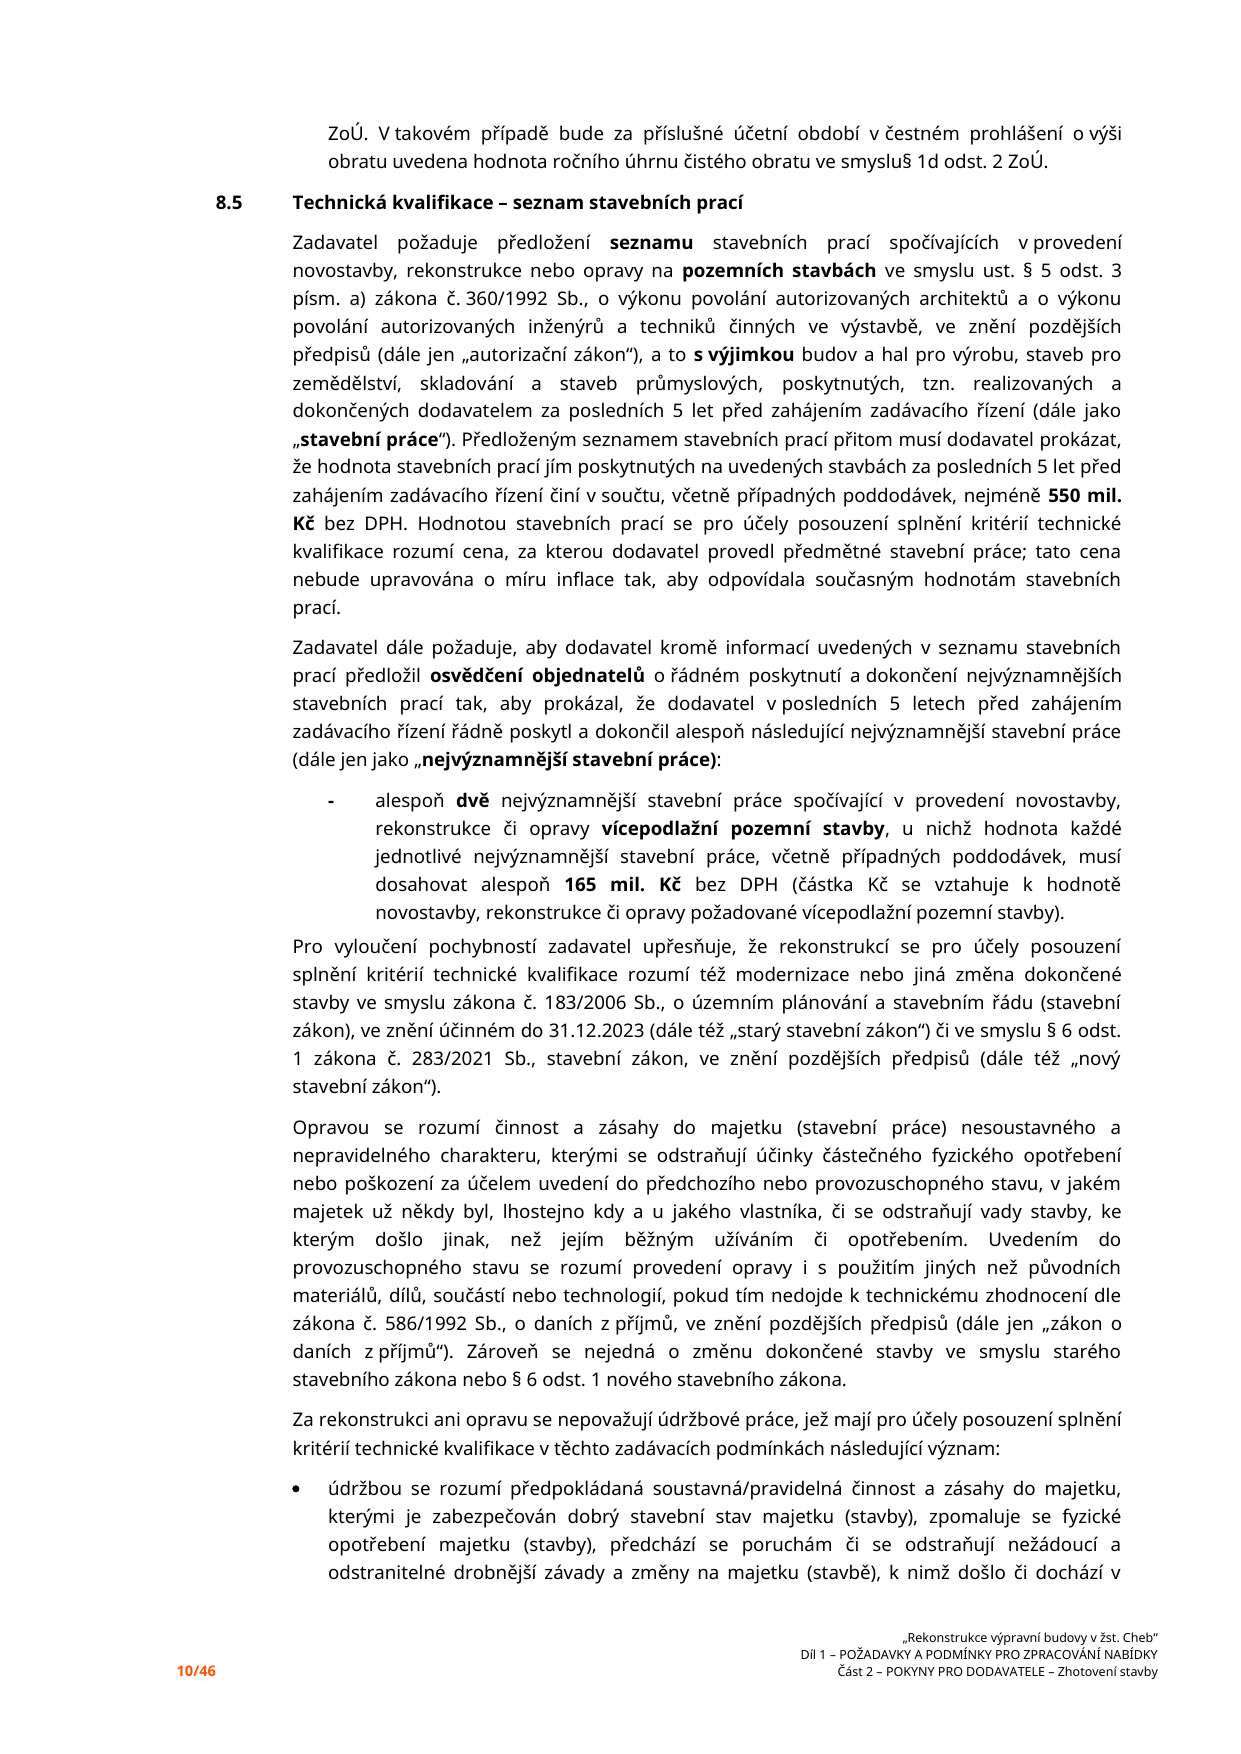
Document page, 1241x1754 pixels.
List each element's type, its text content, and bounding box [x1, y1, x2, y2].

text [292, 1475, 1122, 1585]
text Zadavatel dále požaduje, aby dodavatel kromě informací uvedených v seznamu stavebních prací předložil osvědčení objednatelů o řádném poskytnutí a dokončení nejvýznamnějších stavebních prací tak, aby prokázal, že dodavatel v posledních 5 letech před zahájením zadávacího řízení řádně poskytl a dokončil alespoň následující nejvýznamnější stavební práce (dále jen jako „nejvýznamnější stavební práce): [292, 634, 1122, 772]
text alespoň dvě nejvýznamnější stavební práce spočívající v provedení novostavby, rekonstrukce či opravy vícepodlažní pozemní stavby, u nichž hodnota každé jednotlivé nejvýznamnější stavební práce, včetně případných poddodávek, musí dosahovat alespoň 165 mil. Kč bez DPH (částka Kč se vztahuje k hodnotě novostavby, rekonstrukce či opravy požadované vícepodlažní pozemní stavby). [328, 787, 1122, 925]
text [292, 121, 1122, 174]
text Technická kvalifikace – seznam stavebních prací [216, 189, 1122, 215]
text Pro vyloučení pochybností zadavatel upřesňuje, že rekonstrukcí se pro účely posouzení splnění kritérií technické kvalifikace rozumí též modernizace nebo jiná změna dokončené stavby ve smyslu zákona č. 183/2006 Sb., o územním plánování a stavebním řádu (stavební zákon), ve znění účinném do 31.12.2023 (dále též „starý stavební zákon“) či ve smyslu § 6 odst. 1 zákona č. 283/2021 Sb., stavební zákon, ve znění pozdějších předpisů (dále též „nový stavební zákon“). [292, 933, 1122, 1099]
text Za rekonstrukci ani opravu se nepovažují údržbové práce, jež mají pro účely posouzení splnění kritérií technické kvalifikace v těchto zadávacích podmínkách následující význam: [292, 1407, 1122, 1460]
text Zadavatel požaduje předložení seznamu stavebních prací spočívajících v provedení novostavby, rekonstrukce nebo opravy na pozemních stavbách ve smyslu ust. § 5 odst. 3 písm. a) zákona č. 360/1992 Sb., o výkonu povolání autorizovaných architektů a o výkonu povolání autorizovaných inženýrů a techniků činných ve výstavbě, ve znění pozdějších předpisů (dále jen „autorizační zákon“), a to s výjimkou budov a hal pro výrobu, staveb pro zemědělství, skladování a staveb průmyslových, poskytnutých, tzn. realizovaných a dokončených dodavatelem za posledních 5 let před zahájením zadávacího řízení (dále jako „stavební práce“). Předloženým seznamem stavebních prací přitom musí dodavatel prokázat, že hodnota stavebních prací jím poskytnutých na uvedených stavbách za posledních 5 let před zahájením zadávacího řízení činí v součtu, včetně případných poddodávek, nejméně 550 mil. Kč bez DPH. Hodnotou stavebních prací se pro účely posouzení splnění kritérií technické kvalifikace rozumí cena, za kterou dodavatel provedl předmětné stavební práce; tato cena nebude upravována o míru inflace tak, aby odpovídala současným hodnotám stavebních prací. [292, 230, 1122, 619]
text Opravou se rozumí činnost a zásahy do majetku (stavební práce) nesoustavného a nepravidelného charakteru, kterými se odstraňují účinky částečného fyzického opotřebení nebo poškození za účelem uvedení do předchozího nebo provozuschopného stavu, v jakém majetek už někdy byl, lhostejno kdy a u jakého vlastníka, či se odstraňují vady stavby, ke kterým došlo jinak, než jejím běžným užíváním či opotřebením. Uvedením do provozuschopného stavu se rozumí provedení opravy i s použitím jiných než původních materiálů, dílů, součástí nebo technologií, pokud tím nedojde k technickému zhodnocení dle zákona č. 586/1992 Sb., o daních z příjmů, ve znění pozdějších předpisů (dále jen „zákon o daních z příjmů“). Zároveň se nejedná o změnu dokončené stavby ve smyslu starého stavebního zákona nebo § 6 odst. 1 nového stavebního zákona. [292, 1114, 1122, 1392]
